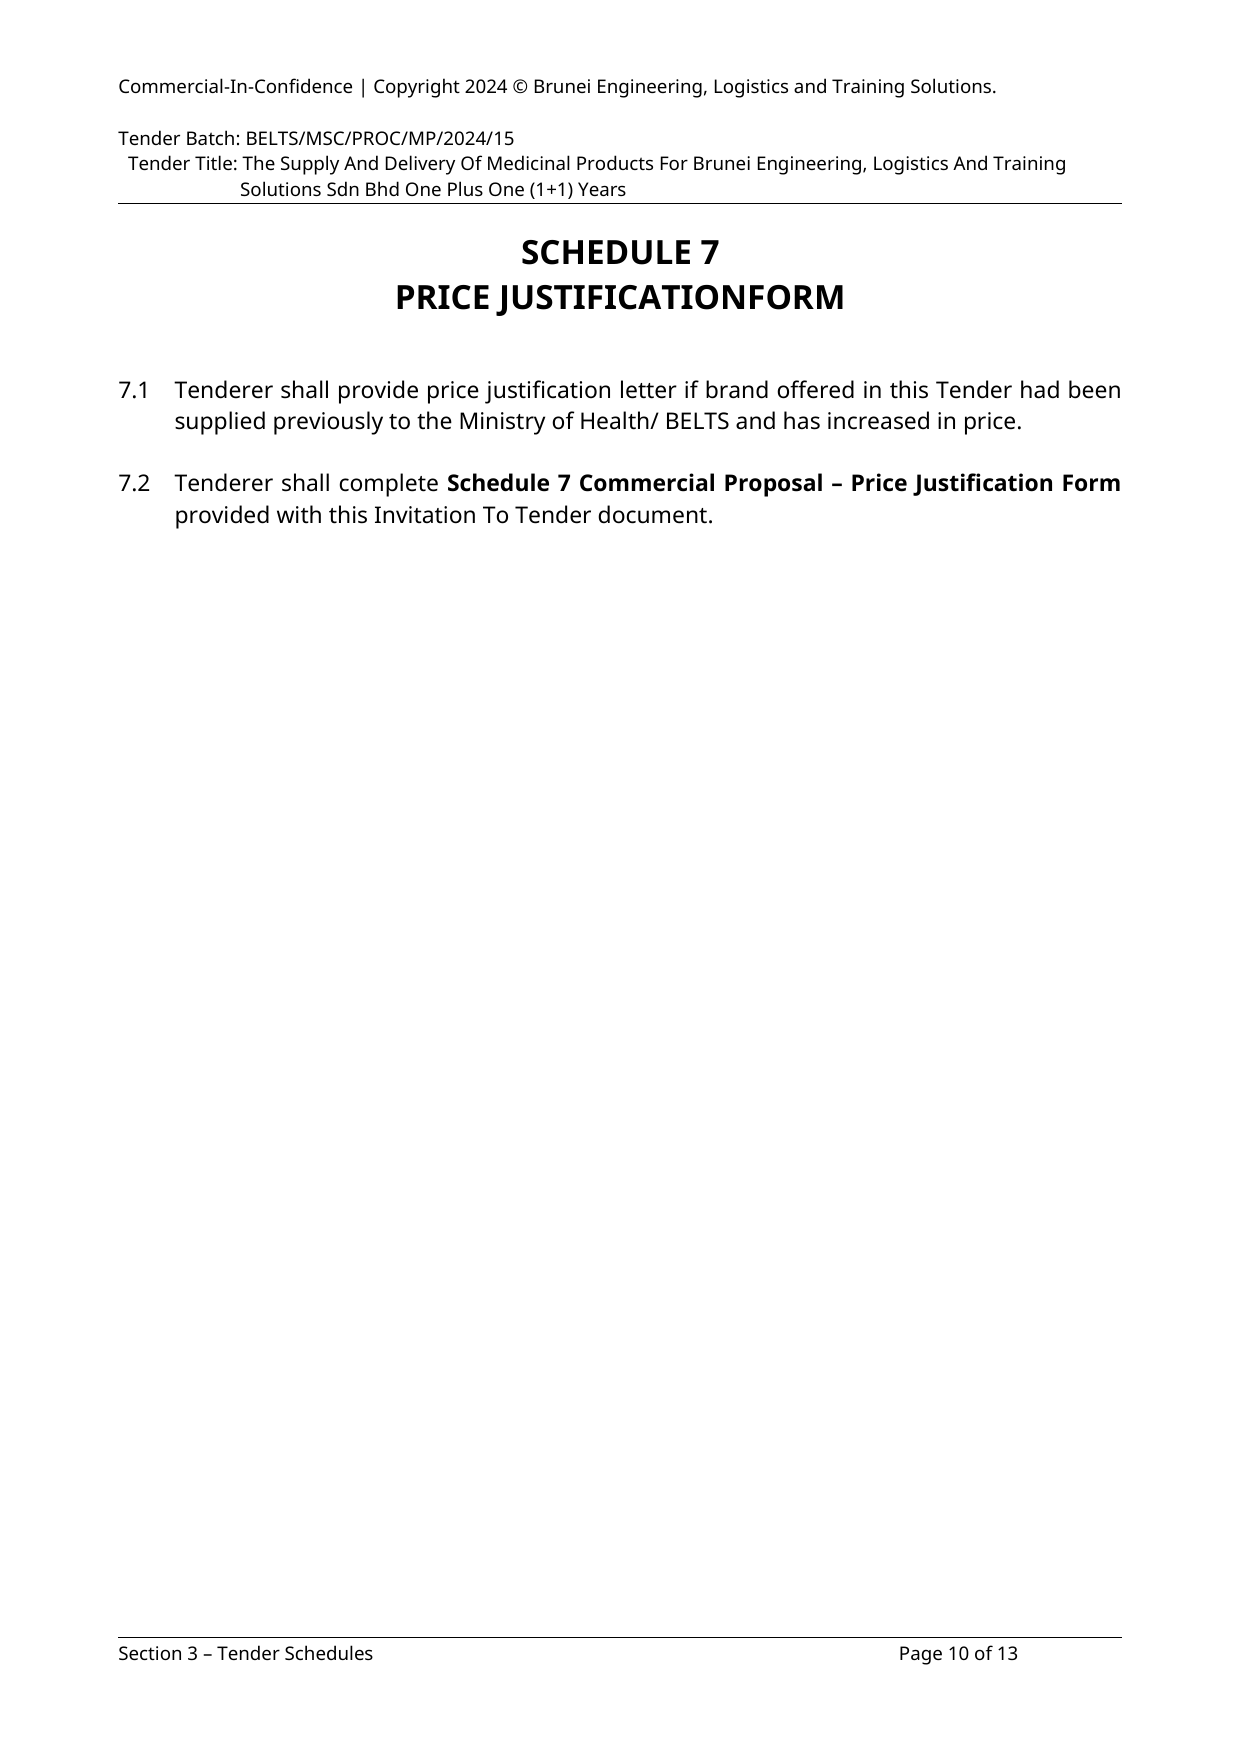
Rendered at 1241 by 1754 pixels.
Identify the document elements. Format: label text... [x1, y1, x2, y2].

text 7.2 Tenderer shall complete Schedule 7 Commercial Proposal – Price Justification Form provided with this Invitation To Tender document. [118, 467, 1122, 530]
text 7.1 Tenderer shall provide price justification letter if brand offered in this Tender had been supplied previously to the Ministry of Health/ BELTS and has increased in price. [118, 373, 1122, 436]
text SCHEDULE 7 [118, 228, 1122, 274]
text PRICE JUSTIFICATIONFORM [118, 274, 1122, 319]
